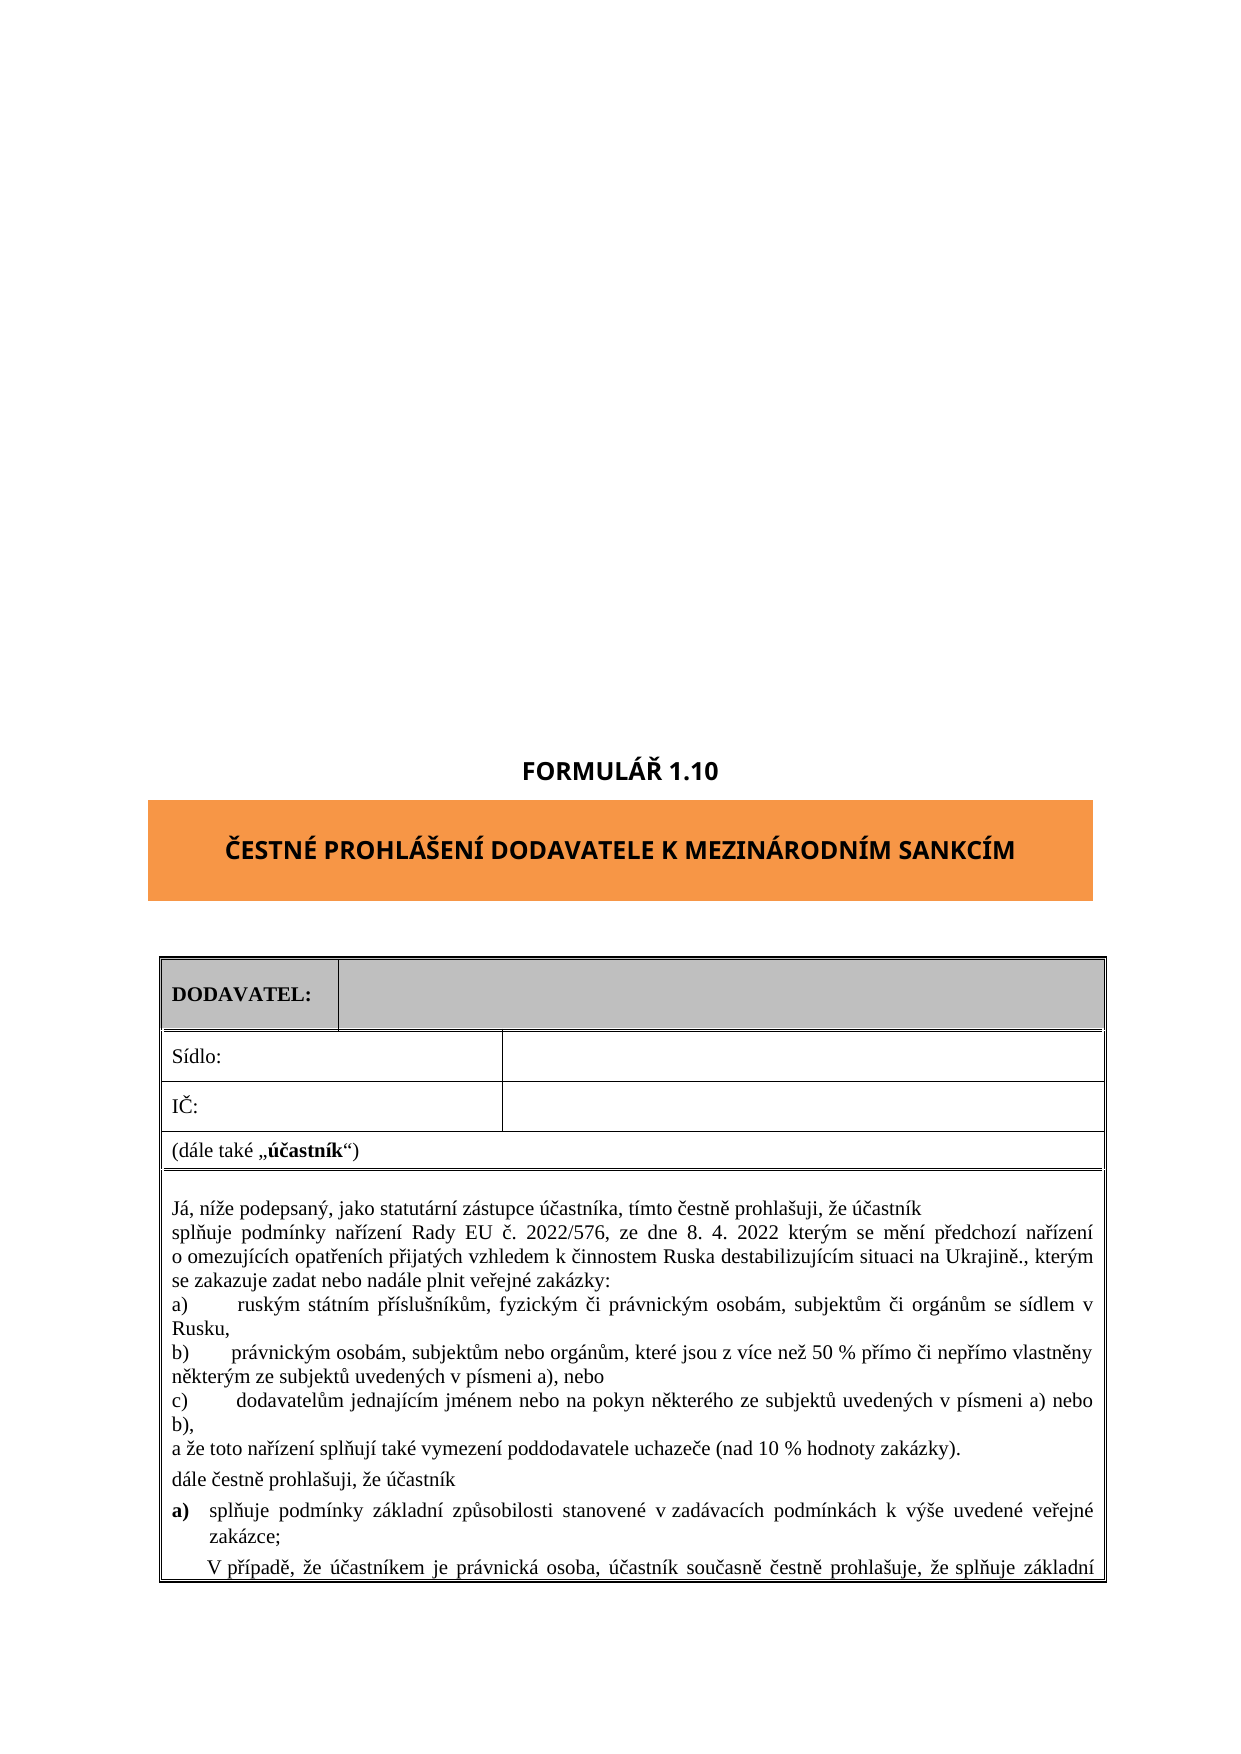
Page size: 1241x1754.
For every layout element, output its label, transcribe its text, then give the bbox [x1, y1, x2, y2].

table_cell [503, 1082, 1104, 1131]
table_cell [503, 1029, 1104, 1081]
table_cell IČ: [162, 1082, 502, 1131]
table_cell (dále také „účastník“) [162, 1132, 1104, 1168]
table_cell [160, 1168, 1105, 1579]
text ČESTNÉ PROHLÁŠENÍ DODAVATELE K MEZINÁRODNÍM SANKCÍM [148, 833, 1093, 867]
table_header [339, 960, 1104, 1028]
table_header DODAVATEL: [162, 960, 338, 1028]
text FORMULÁŘ 1.10 [148, 754, 1093, 788]
table_cell Sídlo: [162, 1029, 502, 1081]
